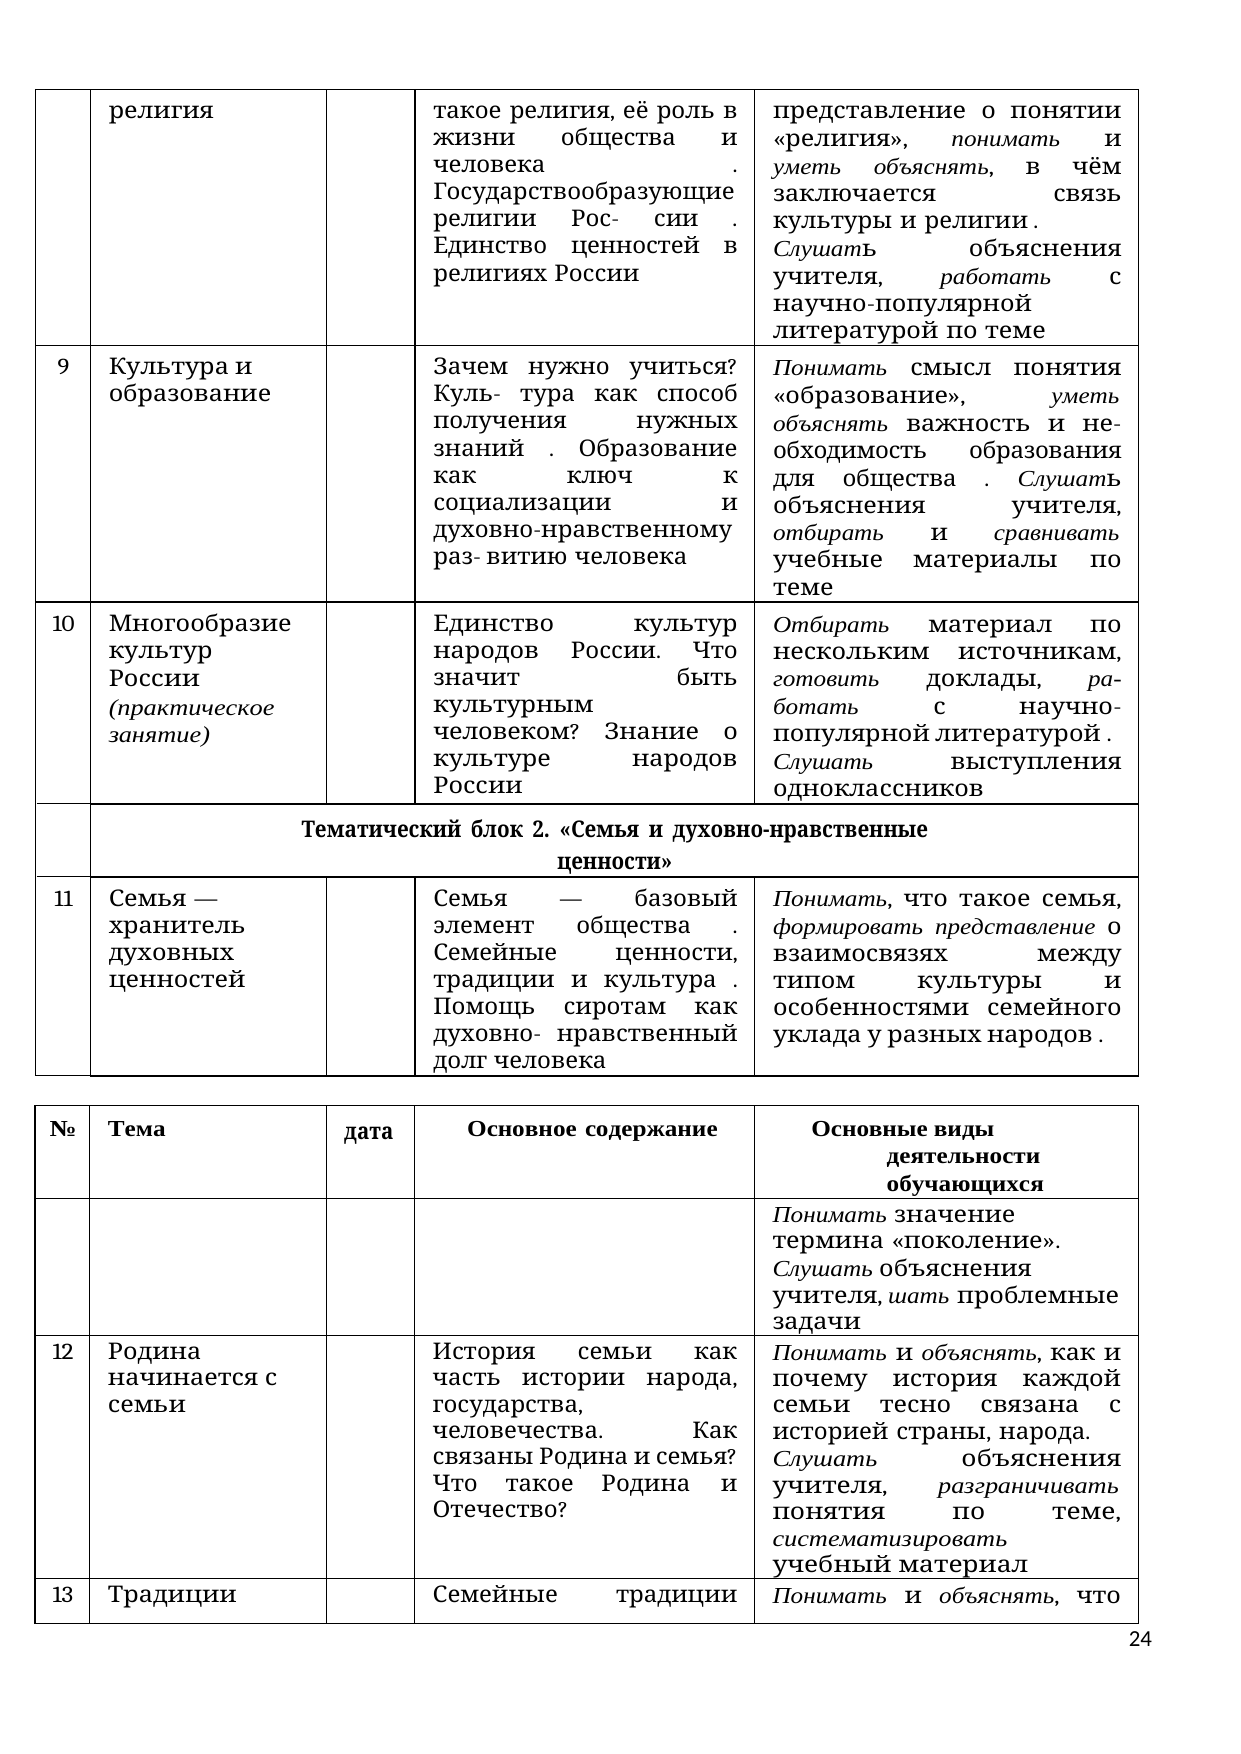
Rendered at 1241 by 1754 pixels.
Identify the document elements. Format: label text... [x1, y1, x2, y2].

table_cell [415, 1199, 754, 1335]
table_cell Понимать и объяснять, как и почему история каждой семьи тесно связана с историей страны, народа. Слушать объяснения учителя, разграничивать понятия по теме, систематизировать учебный материал [755, 1336, 1138, 1578]
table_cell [755, 1579, 1138, 1622]
table_header [327, 90, 414, 345]
table_cell [327, 603, 414, 803]
table_cell Семья — хранитель духовных ценностей [91, 878, 326, 1075]
table_header дата [327, 1106, 414, 1198]
table_cell Понимать смысл понятия «образование», уметь объяснять важность и не- обходимость образования для общества . Слушать объяснения учителя, отбирать и сравнивать учебные материалы по теме [755, 346, 1138, 601]
table_header 8 [36, 90, 90, 345]
table_cell Тематический блок 2. «Семья и духовно-нравственные ценности» [91, 805, 1138, 876]
table_cell Многообразие культур России (практическое занятие) [91, 603, 326, 803]
table_cell Культура и образование [91, 346, 326, 601]
table_cell 9 [36, 346, 90, 601]
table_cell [415, 1579, 754, 1622]
table_cell Семья — базовый элемент общества . Семейные ценности, традиции и культура . Помощь сиротам как духовно- нравственный долг человека [416, 878, 754, 1075]
table_cell Понимать, что такое семья, формировать представление о взаимосвязях между типом культуры и особенностями семейного уклада у разных народов . [755, 878, 1138, 1075]
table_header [755, 90, 1138, 345]
table_cell Родина начинается с семьи [90, 1336, 326, 1578]
table_cell История семьи как часть истории народа, государства, человечества. Как связаны Родина и семья? Что такое Родина и Отечество? [415, 1336, 754, 1578]
table_cell Отбирать материал по нескольким источникам, готовить доклады, ра- ботать с научно-популярной литературой . Слушать выступления одноклассников [755, 603, 1138, 803]
table_cell 13 [36, 1579, 89, 1622]
table_cell Зачем нужно учиться? Куль- тура как способ получения нужных знаний . Образование как ключ к социализации и духовно-нравственному раз- витию человека [416, 346, 754, 601]
table_cell [327, 1336, 414, 1578]
table_header Культура и религия [91, 90, 326, 345]
table_cell Понимать значение термина «поколение». Слушать объяснения учителя, шать проблемные задачи [755, 1199, 1138, 1335]
table_cell [327, 878, 414, 1075]
table_cell [327, 1579, 414, 1622]
table_cell [327, 346, 414, 601]
table_cell Единство культур народов России. Что значит быть культурным человеком? Знание о культуре народов России [416, 603, 754, 803]
table_cell 10 [36, 603, 90, 803]
table_cell [36, 804, 90, 876]
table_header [416, 90, 754, 345]
table_cell 11 [36, 877, 90, 1075]
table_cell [90, 1579, 326, 1622]
table_cell [36, 1199, 89, 1335]
table_cell [327, 1199, 414, 1335]
table_header № [36, 1106, 89, 1198]
table_header Основное содержание [415, 1106, 754, 1198]
table_header Основные виды деятельности обучающихся [755, 1106, 1138, 1198]
table_header Тема [90, 1106, 326, 1198]
table_cell 12 [36, 1336, 89, 1578]
table_cell [90, 1199, 326, 1335]
